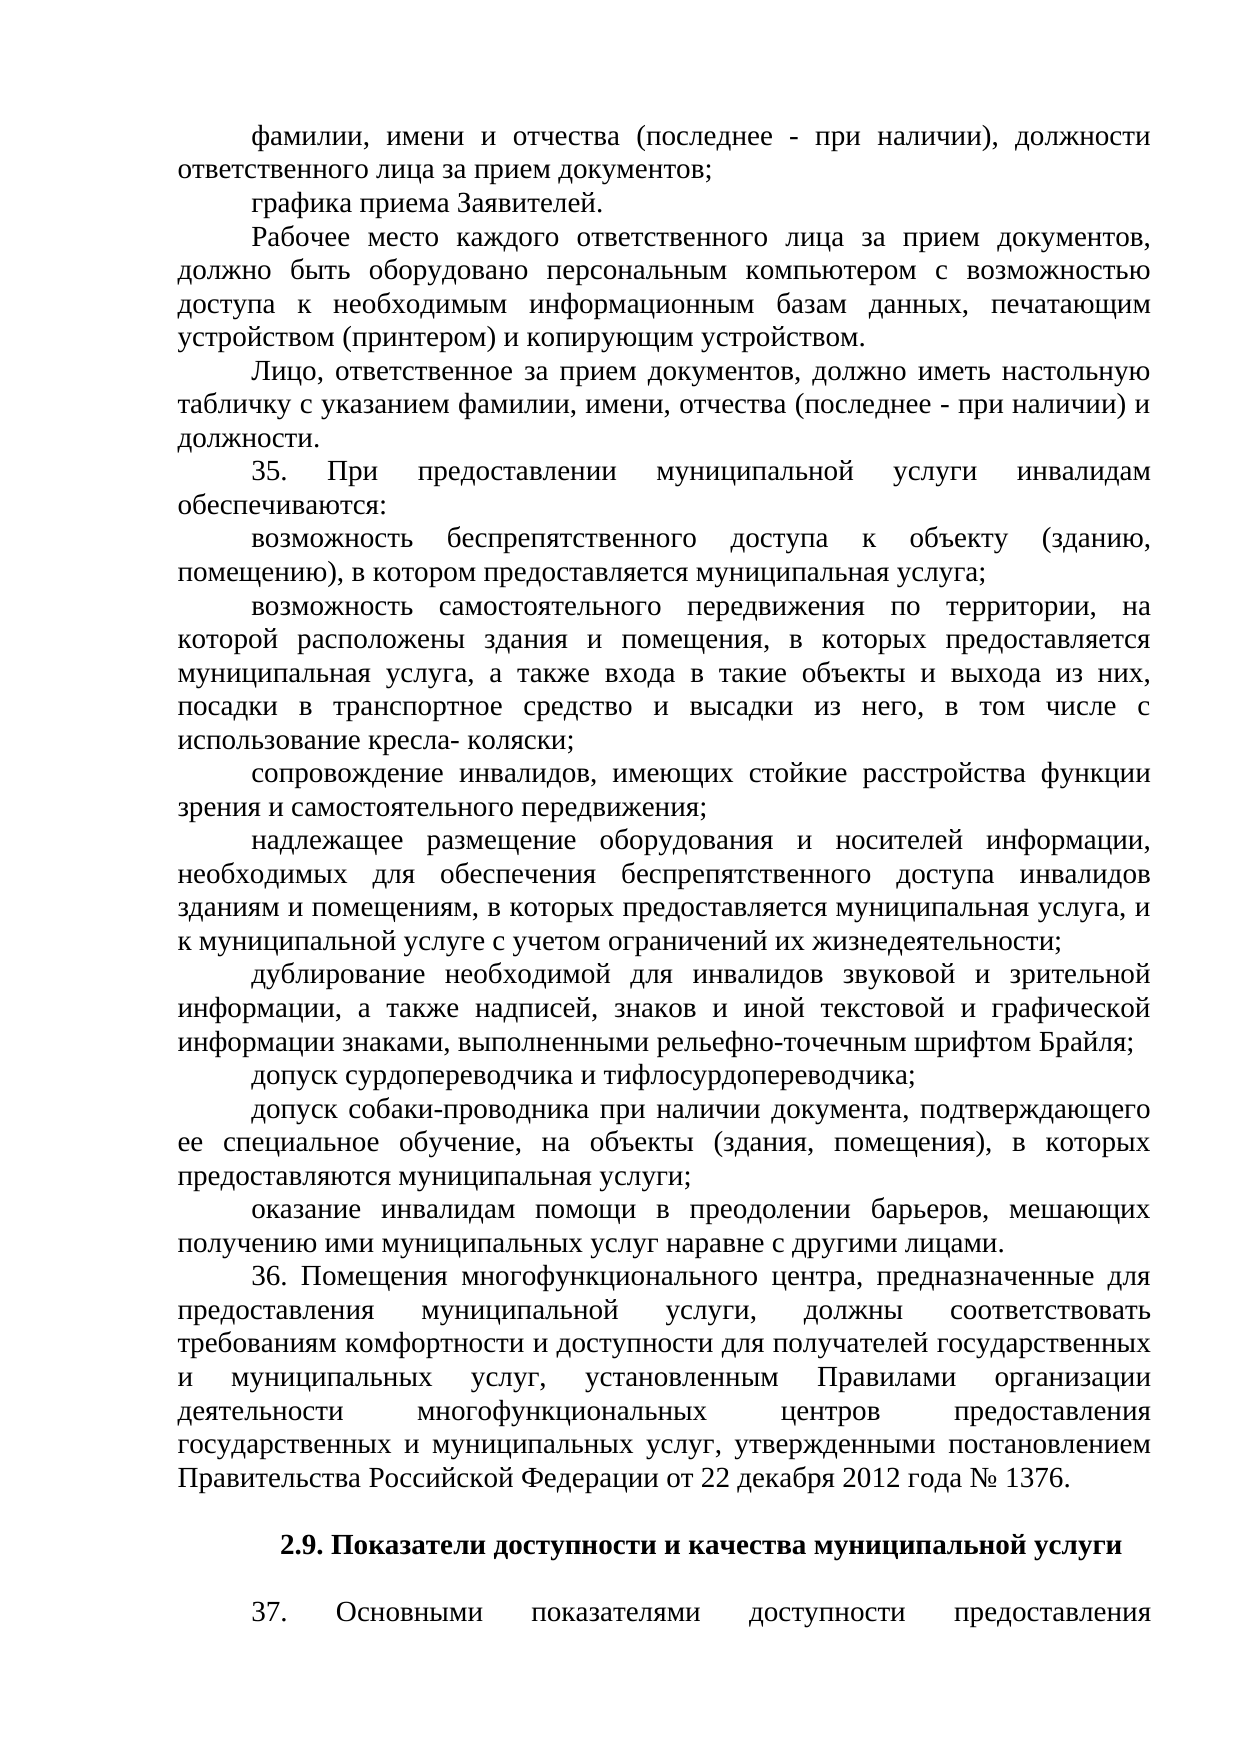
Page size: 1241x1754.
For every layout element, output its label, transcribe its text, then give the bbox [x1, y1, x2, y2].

text 36. Помещения многофункционального центра, предназначенные для предоставления муниципальной услуги, должны соответствовать требованиям комфортности и доступности для получателей государственных и муниципальных услуг, установленным Правилами организации деятельности многофункциональных центров предоставления государственных и муниципальных услуг, утвержденными постановлением Правительства Российской Федерации от 22 декабря 2012 года № 1376. [177, 1258, 1152, 1493]
text 2.9. Показатели доступности и качества муниципальной услуги [177, 1527, 1152, 1560]
text графика приема Заявителей. [177, 185, 1152, 219]
text сопровождение инвалидов, имеющих стойкие расстройства функции зрения и самостоятельного передвижения; [177, 755, 1152, 822]
text Рабочее место каждого ответственного лица за прием документов, должно быть оборудовано персональным компьютером с возможностью доступа к необходимым информационным базам данных, печатающим устройством (принтером) и копирующим устройством. [177, 219, 1152, 353]
text фамилии, имени и отчества (последнее - при наличии), должности ответственного лица за прием документов; [177, 118, 1152, 185]
text допуск сурдопереводчика и тифлосурдопереводчика; [177, 1057, 1152, 1091]
text возможность беспрепятственного доступа к объекту (зданию, помещению), в котором предоставляется муниципальная услуга; [177, 521, 1152, 588]
text возможность самостоятельного передвижения по территории, на которой расположены здания и помещения, в которых предоставляется муниципальная услуга, а также входа в такие объекты и выхода из них, посадки в транспортное средство и высадки из него, в том числе с использование кресла- коляски; [177, 588, 1152, 755]
text Лицо, ответственное за прием документов, должно иметь настольную табличку с указанием фамилии, имени, отчества (последнее - при наличии) и должности. [177, 353, 1152, 453]
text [177, 1594, 1152, 1627]
text оказание инвалидам помощи в преодолении барьеров, мешающих получению ими муниципальных услуг наравне с другими лицами. [177, 1191, 1152, 1258]
text дублирование необходимой для инвалидов звуковой и зрительной информации, а также надписей, знаков и иной текстовой и графической информации знаками, выполненными рельефно-точечным шрифтом Брайля; [177, 957, 1152, 1057]
text допуск собаки-проводника при наличии документа, подтверждающего ее специальное обучение, на объекты (здания, помещения), в которых предоставляются муниципальная услуги; [177, 1091, 1152, 1191]
text надлежащее размещение оборудования и носителей информации, необходимых для обеспечения беспрепятственного доступа инвалидов зданиям и помещениям, в которых предоставляется муниципальная услуга, и к муниципальной услуге с учетом ограничений их жизнедеятельности; [177, 822, 1152, 957]
text 35. При предоставлении муниципальной услуги инвалидам обеспечиваются: [177, 453, 1152, 521]
